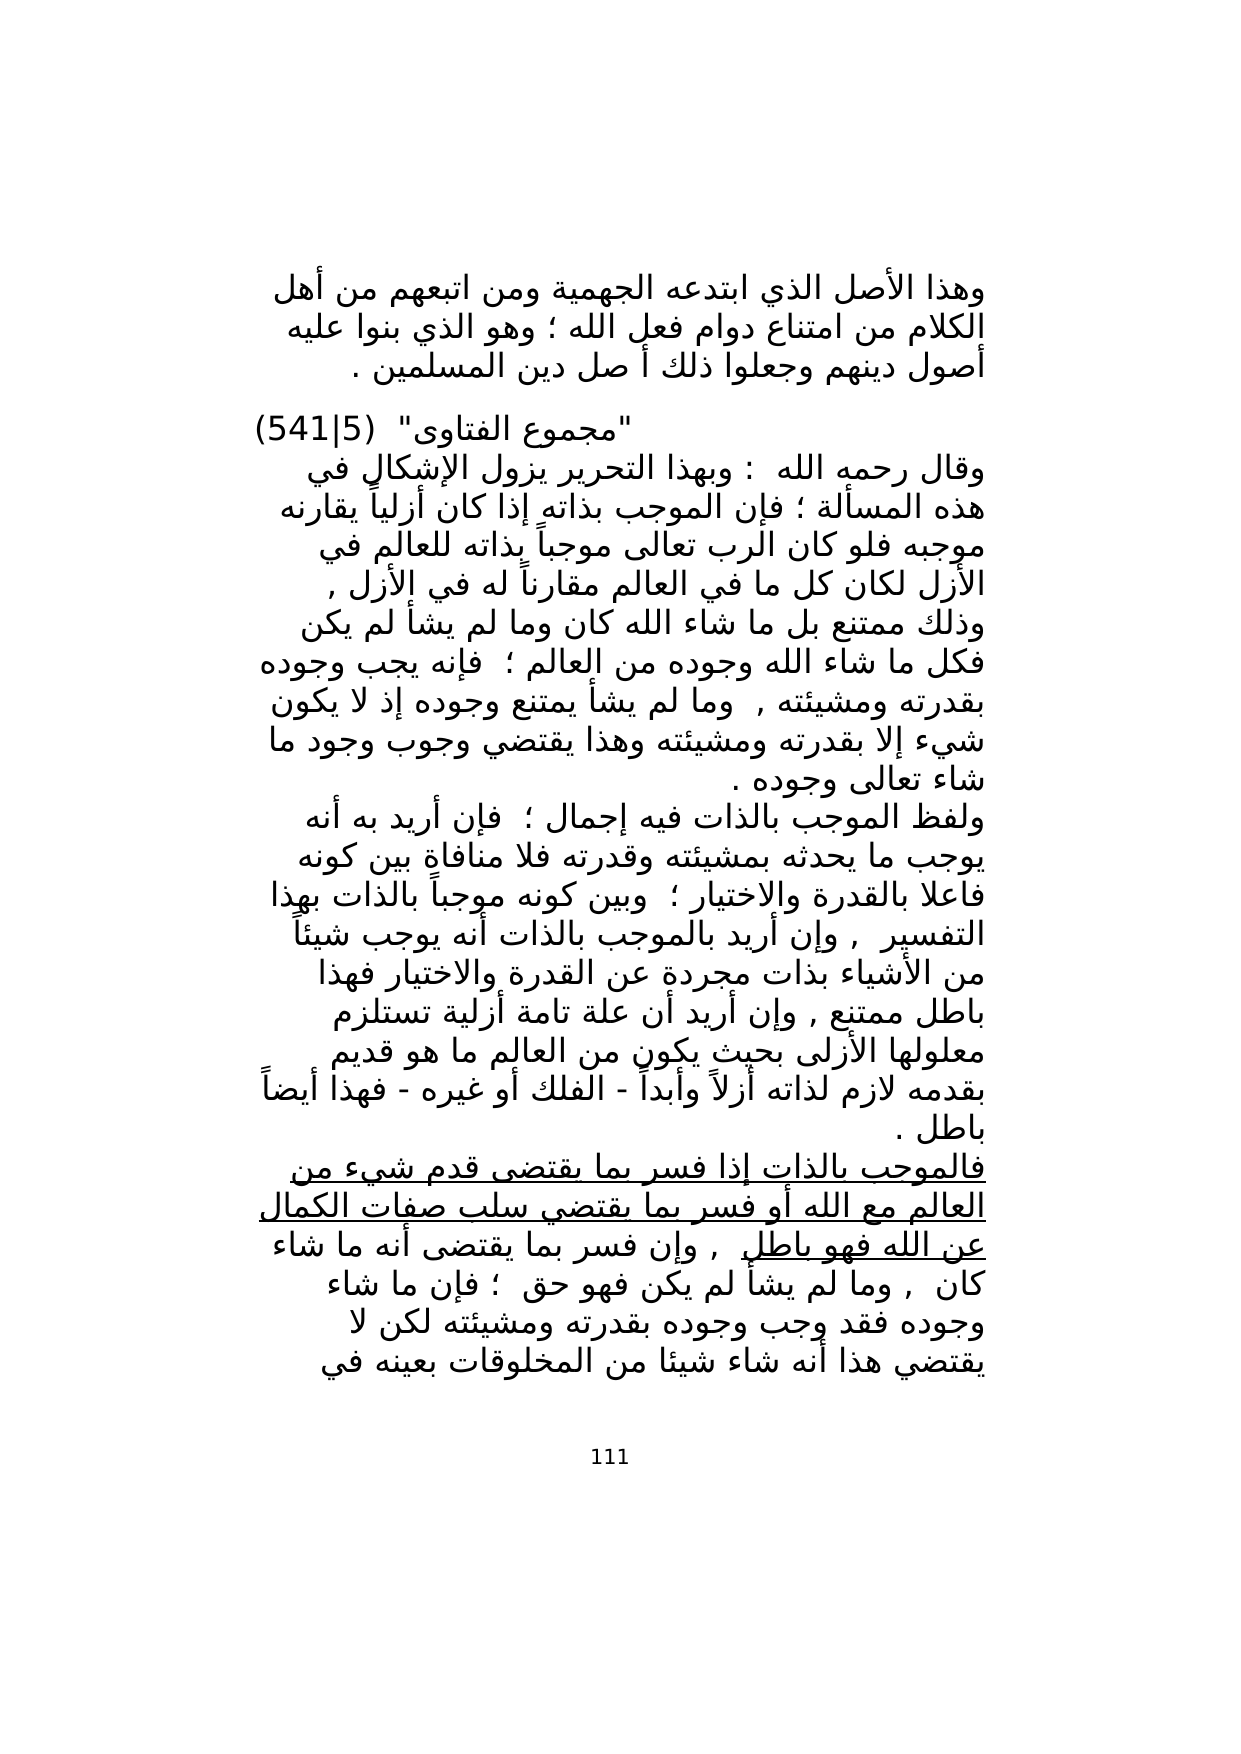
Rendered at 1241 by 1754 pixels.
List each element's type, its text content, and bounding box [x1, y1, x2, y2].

text ولفظ الموجب بالذات فيه إجمال ؛ فإن أريد به أنه يوجب ما يحدثه بمشيئته وقدرته فلا منافاة بين كونه فاعلا بالقدرة والاختيار ؛ وبين كونه موجباً بالذات بهذا التفسير , وإن أريد بالموجب بالذات أنه يوجب شيئاً من الأشياء بذات مجردة عن القدرة والاختيار فهذا باطل ممتنع , وإن أريد أن علة تامة أزلية تستلزم معلولها الأزلى بحيث يكون من العالم ما هو قديم بقدمه لازم لذاته أزلاً وأبداً - الفلك أو غيره - فهذا أيضاً باطل . [254, 798, 986, 1148]
text وقال رحمه الله : وبهذا التحرير يزول الإشكال في هذه المسألة ؛ فإن الموجب بذاته إذا كان أزلياً يقارنه موجبه فلو كان الرب تعالى موجباً بذاته للعالم في الأزل لكان كل ما في العالم مقارناً له في الأزل , وذلك ممتنع بل ما شاء الله كان وما لم يشأ لم يكن فكل ما شاء الله وجوده من العالم ؛ فإنه يجب وجوده بقدرته ومشيئته , وما لم يشأ يمتنع وجوده إذ لا يكون شيء إلا بقدرته ومشيئته وهذا يقتضي وجوب وجود ما شاء تعالى وجوده . [254, 448, 986, 798]
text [254, 1148, 986, 1381]
text وهذا الأصل الذي ابتدعه الجهمية ومن اتبعهم من أهل الكلام من امتناع دوام فعل الله ؛ وهو الذي بنوا عليه أصول دينهم وجعلوا ذلك أ صل دين المسلمين . [254, 269, 986, 385]
text "مجموع الفتاوى" (5|541) [254, 385, 986, 448]
